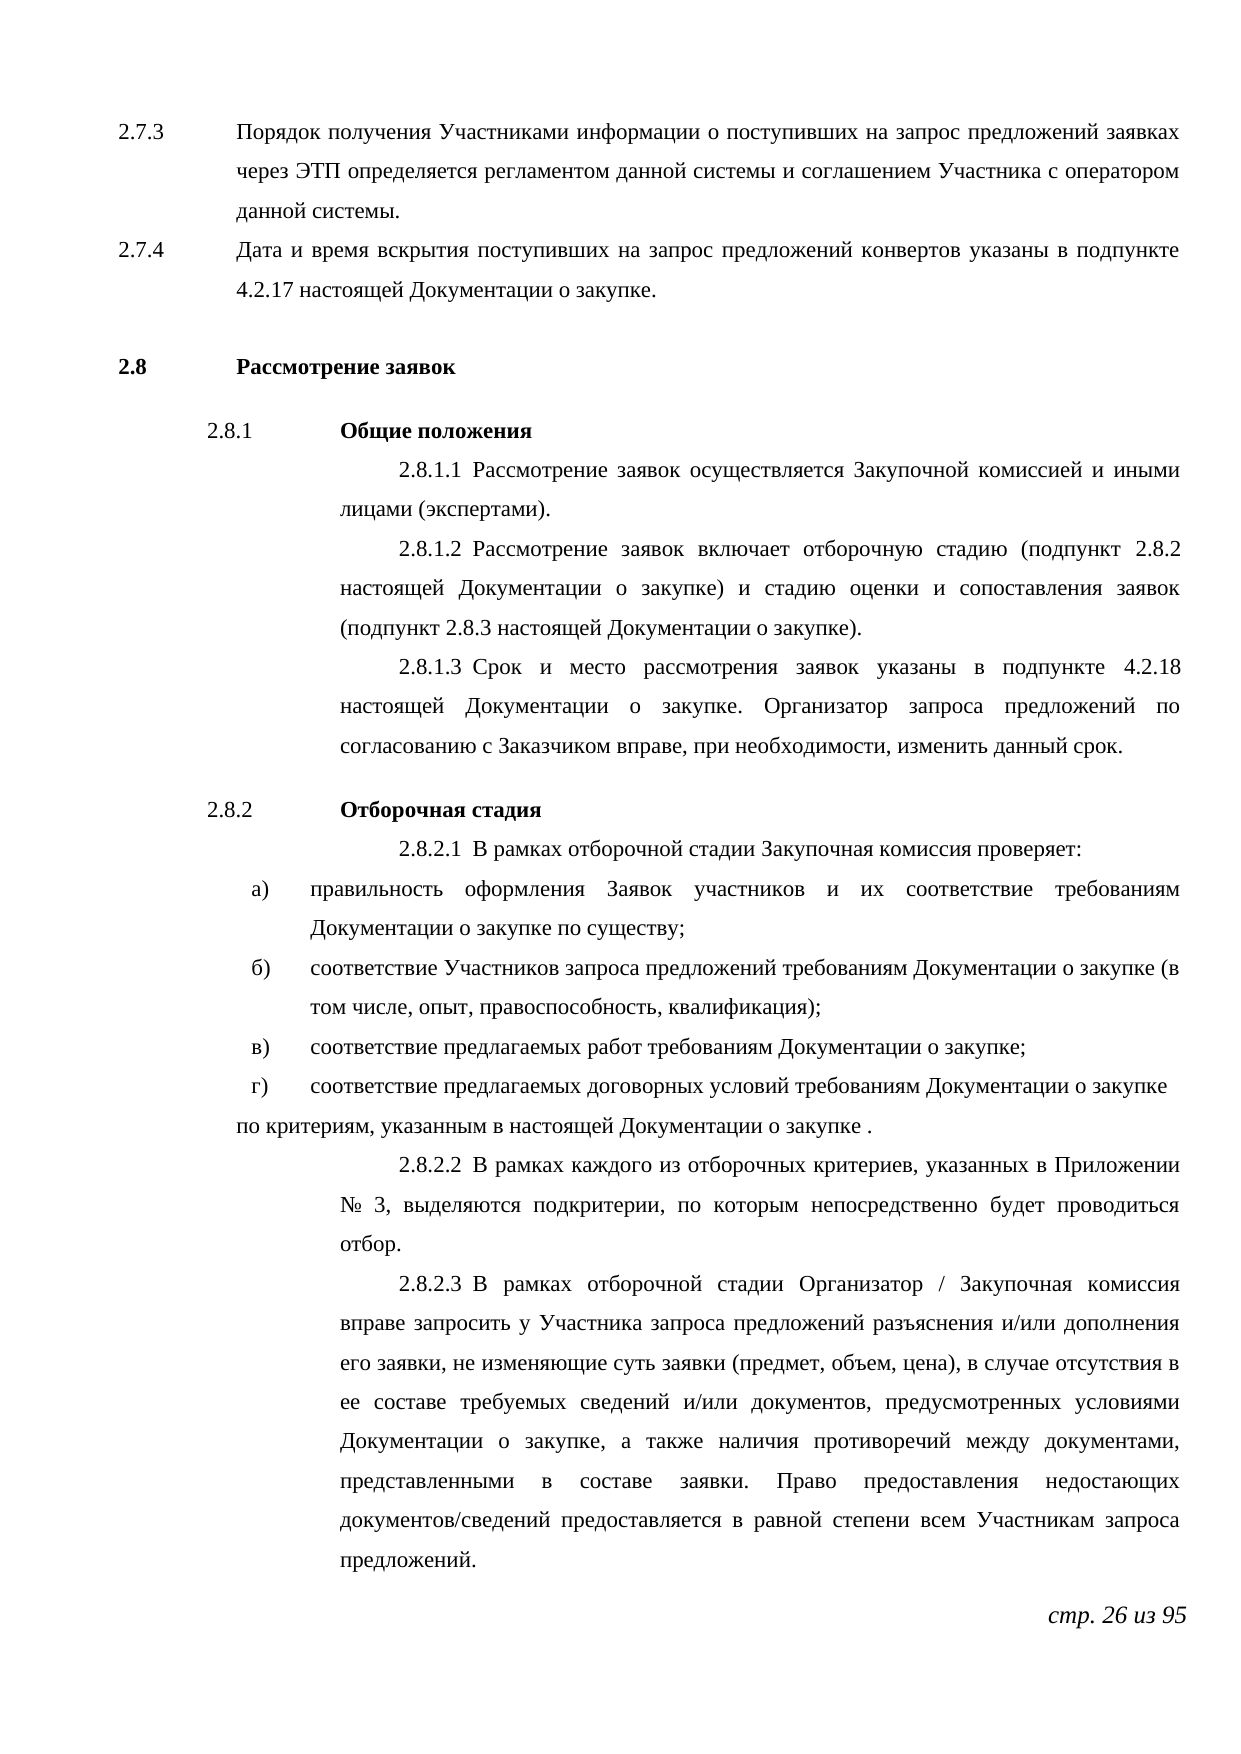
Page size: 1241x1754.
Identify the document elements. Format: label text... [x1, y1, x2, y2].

text соответствие предлагаемых договорных условий требованиям Документации о закупке [251, 1072, 1181, 1099]
text Отборочная стадия [207, 797, 1181, 823]
list Дата и время вскрытия поступивших на запрос предложений конвертов указаны в подпункте 4.2.17 настоящей Документации о закупке. [118, 237, 1181, 302]
text В рамках отборочной стадии Закупочная комиссия проверяет: [340, 835, 1181, 862]
subtitle Рассмотрение заявок [118, 353, 1181, 379]
text правильность оформления Заявок участников и их соответствие требованиям Документации о закупке по существу; [251, 875, 1181, 941]
text Срок и место рассмотрения заявок указаны в подпункте 4.2.18 настоящей Документации о закупке. Организатор запроса предложений по согласованию с Заказчиком вправе, при необходимости, изменить данный срок. [340, 653, 1181, 758]
text В рамках каждого из отборочных критериев, указанных в Приложении № 3, выделяются подкритерии, по которым непосредственно будет проводиться отбор. [340, 1151, 1181, 1257]
text соответствие Участников запроса предложений требованиям Документации о закупке (в том числе, опыт, правоспособность, квалификация); [251, 954, 1181, 1020]
text Общие положения [207, 417, 1181, 443]
text Рассмотрение заявок осуществляется Закупочной комиссией и иными лицами (экспертами). [340, 456, 1181, 522]
text Рассмотрение заявок включает отборочную стадию (подпункт 2.8.2 настоящей Документации о закупке) и стадию оценки и сопоставления заявок (подпункт 2.8.3 настоящей Документации о закупке). [340, 535, 1181, 640]
list Порядок получения Участниками информации о поступивших на запрос предложений заявках через ЭТП определяется регламентом данной системы и соглашением Участника с оператором данной системы. [118, 118, 1181, 223]
text соответствие предлагаемых работ требованиям Документации о закупке; [251, 1033, 1181, 1059]
list по критериям, указанным в настоящей Документации о закупке . [236, 1112, 1181, 1138]
text В рамках отборочной стадии Организатор / Закупочная комиссия вправе запросить у Участника запроса предложений разъяснения и/или дополнения его заявки, не изменяющие суть заявки (предмет, объем, цена), в случае отсутствия в ее составе требуемых сведений и/или документов, предусмотренных условиями Документации о закупке, а также наличия противоречий между документами, представленными в составе заявки. Право предоставления недостающих документов/сведений предоставляется в равной степени всем Участникам запроса предложений. [340, 1270, 1181, 1572]
